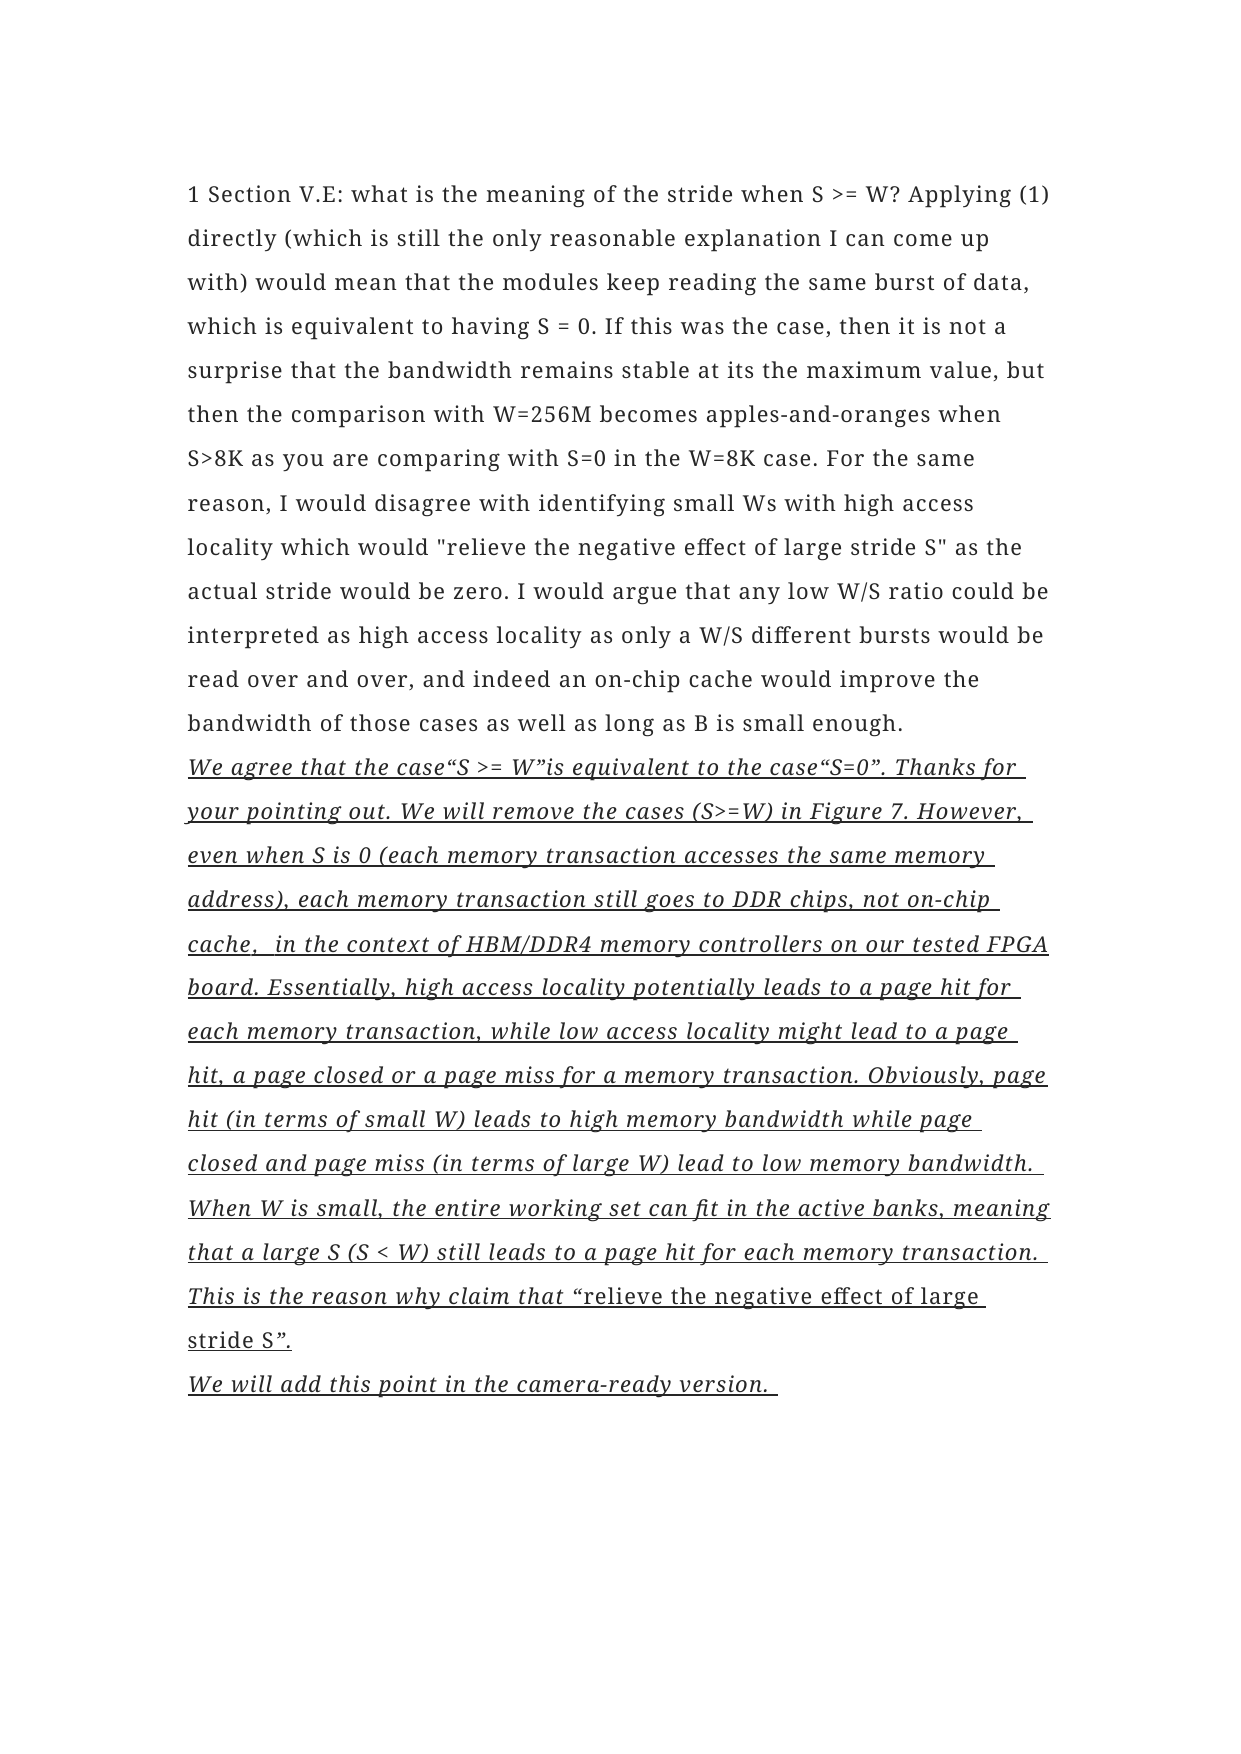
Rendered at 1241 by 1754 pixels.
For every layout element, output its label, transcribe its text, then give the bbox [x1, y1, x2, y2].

text 1 Section V.E: what is the meaning of the stride when S >= W? Applying (1) directly (which is still the only reasonable explanation I can come up with) would mean that the modules keep reading the same burst of data, which is equivalent to having S = 0. If this was the case, then it is not a surprise that the bandwidth remains stable at its the maximum value, but then the comparison with W=256M becomes apples-and-oranges when S>8K as you are comparing with S=0 in the W=8K case. For the same reason, I would disagree with identifying small Ws with high access locality which would "relieve the negative effect of large stride S" as the actual stride would be zero. I would argue that any low W/S ratio could be interpreted as high access locality as only a W/S different bursts would be read over and over, and indeed an on-chip cache would improve the bandwidth of those cases as well as long as B is small enough. [187, 172, 1053, 745]
text We agree that the case“S >= W”is equivalent to the case“S=0”. Thanks for your pointing out. We will remove the cases (S>=W) in Figure 7. However, even when S is 0 (each memory transaction accesses the same memory address), each memory transaction still goes to DDR chips, not on-chip cache，in the context of HBM/DDR4 memory controllers on our tested FPGA board. Essentially, high access locality potentially leads to a page hit for each memory transaction, while low access locality might lead to a page hit, a page closed or a page miss for a memory transaction. Obviously, page hit (in terms of small W) leads to high memory bandwidth while page closed and page miss (in terms of large W) lead to low memory bandwidth. When W is small, the entire working set can fit in the active banks, meaning that a large S (S < W) still leads to a page hit for each memory transaction. This is the reason why claim that “relieve the negative effect of large stride S”. [187, 745, 1053, 1362]
text We will add this point in the camera-ready version. [187, 1362, 1053, 1406]
